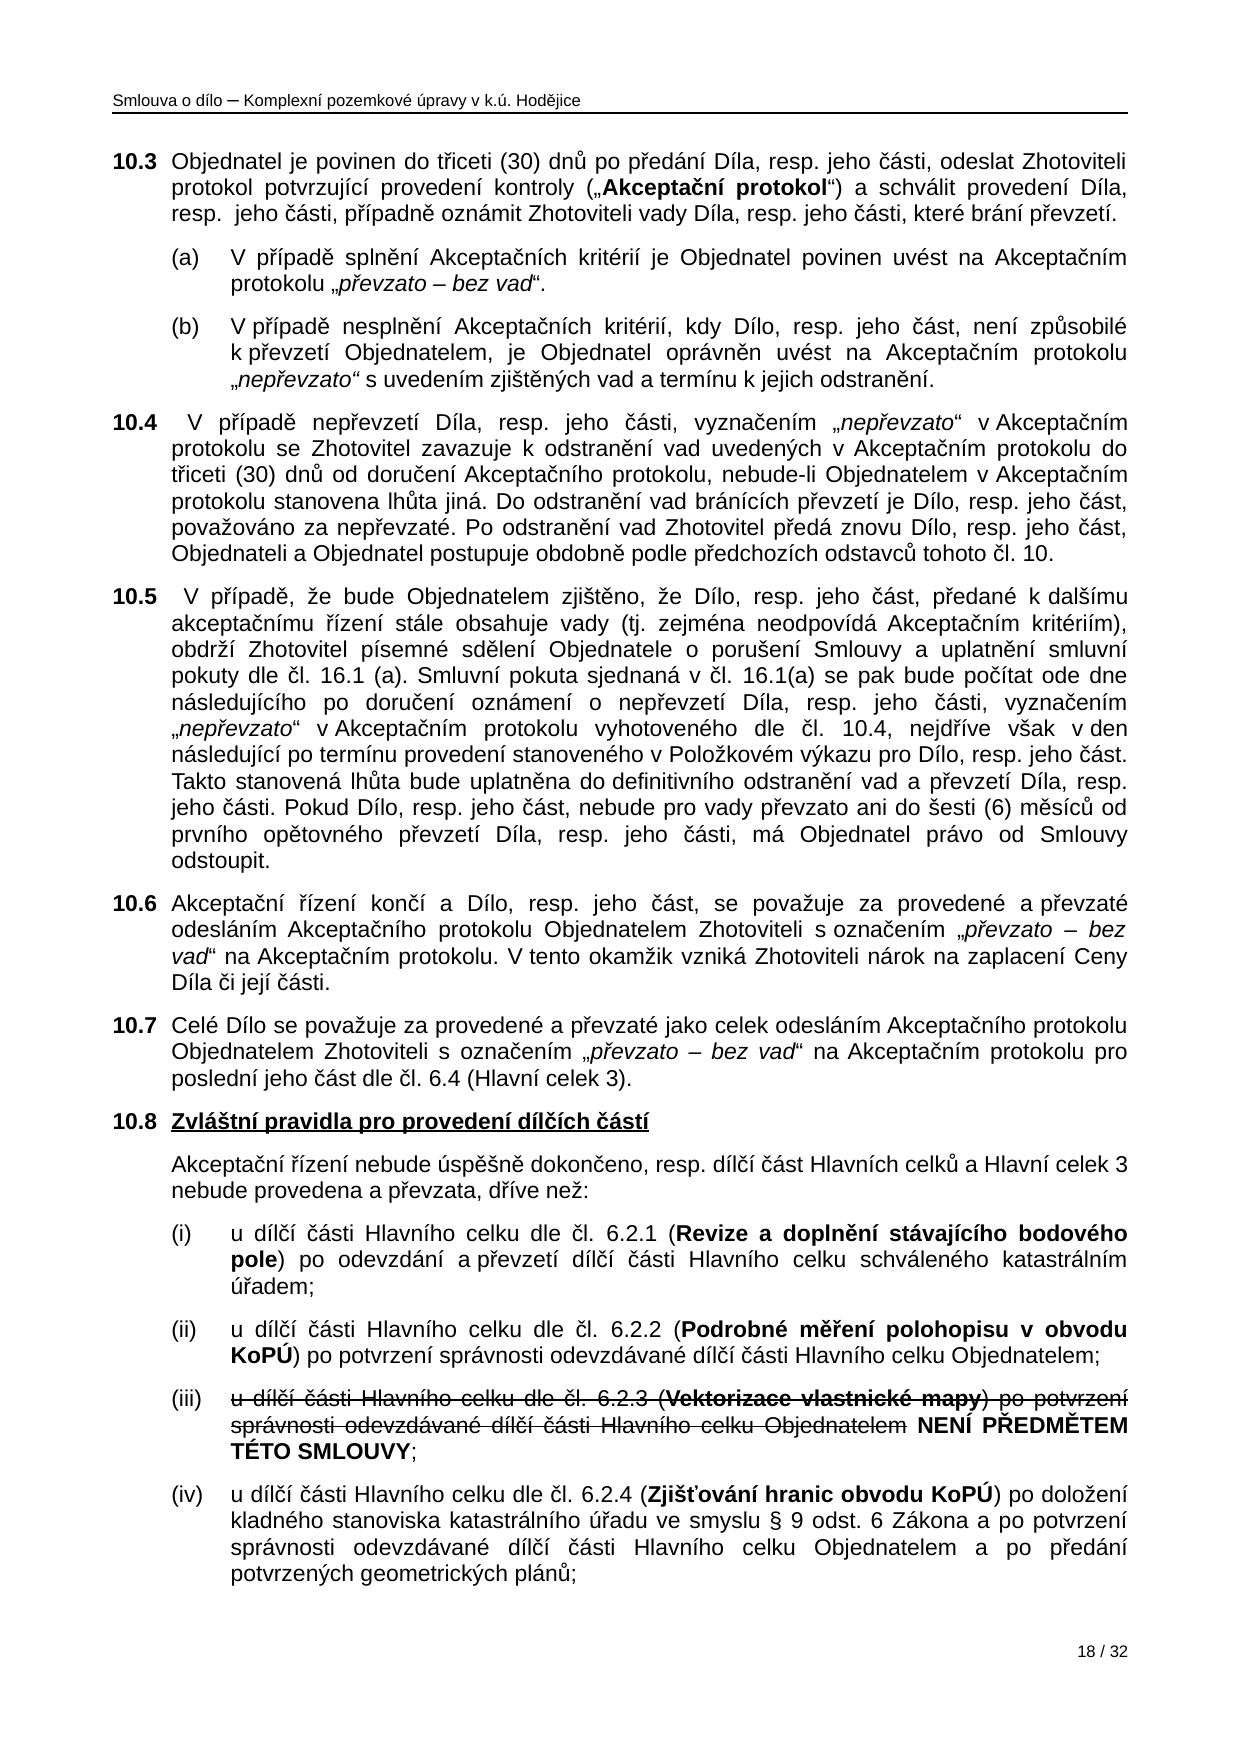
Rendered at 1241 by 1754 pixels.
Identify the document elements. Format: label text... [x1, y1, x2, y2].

text Zvláštní pravidla pro provedení dílčích částí [112, 1108, 1128, 1134]
text Objednatel je povinen do třiceti (30) dnů po předání Díla, resp. jeho části, odeslat Zhotoviteli protokol potvrzující provedení kontroly („Akceptační protokol“) a schválit provedení Díla, resp. jeho části, případně oznámit Zhotoviteli vady Díla, resp. jeho části, které brání převzetí. [112, 148, 1128, 227]
text V případě nepřevzetí Díla, resp. jeho části, vyznačením „nepřevzato“ v Akceptačním protokolu se Zhotovitel zavazuje k odstranění vad uvedených v Akceptačním protokolu do třiceti (30) dnů od doručení Akceptačního protokolu, nebude-li Objednatelem v Akceptačním protokolu stanovena lhůta jiná. Do odstranění vad bránících převzetí je Dílo, resp. jeho část, považováno za nepřevzaté. Po odstranění vad Zhotovitel předá znovu Dílo, resp. jeho část, Objednateli a Objednatel postupuje obdobně podle předchozích odstavců tohoto čl. 10. [112, 408, 1128, 567]
text Celé Dílo se považuje za provedené a převzaté jako celek odesláním Akceptačního protokolu Objednatelem Zhotoviteli s označením „převzato – bez vad“ na Akceptačním protokolu pro poslední jeho část dle čl. 6.4 (Hlavní celek 3). [112, 1012, 1128, 1091]
list u dílčí části Hlavního celku dle čl. 6.2.1 (Revize a doplnění stávajícího bodového pole) po odevzdání a převzetí dílčí části Hlavního celku schváleného katastrálním úřadem; [171, 1220, 1128, 1299]
list V případě splnění Akceptačních kritérií je Objednatel povinen uvést na Akceptačním protokolu „převzato – bez vad“. [171, 243, 1128, 296]
list u dílčí části Hlavního celku dle čl. 6.2.3 (Vektorizace vlastnické mapy) po potvrzení správnosti odevzdávané dílčí části Hlavního celku Objednatelem NENÍ PŘEDMĚTEM TÉTO SMLOUVY; [171, 1385, 1128, 1464]
list V případě nesplnění Akceptačních kritérií, kdy Dílo, resp. jeho část, není způsobilé k převzetí Objednatelem, je Objednatel oprávněn uvést na Akceptačním protokolu „nepřevzato“ s uvedením zjištěných vad a termínu k jejich odstranění. [171, 313, 1128, 392]
list Akceptační řízení nebude úspěšně dokončeno, resp. dílčí část Hlavních celků a Hlavní celek 3 nebude provedena a převzata, dříve než: [171, 1151, 1128, 1203]
text Akceptační řízení končí a Dílo, resp. jeho část, se považuje za provedené a převzaté odesláním Akceptačního protokolu Objednatelem Zhotoviteli s označením „převzato – bez vad“ na Akceptačním protokolu. V tento okamžik vzniká Zhotoviteli nárok na zaplacení Ceny Díla či její části. [112, 890, 1128, 995]
list u dílčí části Hlavního celku dle čl. 6.2.2 (Podrobné měření polohopisu v obvodu KoPÚ) po potvrzení správnosti odevzdávané dílčí části Hlavního celku Objednatelem; [171, 1316, 1128, 1368]
text V případě, že bude Objednatelem zjištěno, že Dílo, resp. jeho část, předané k dalšímu akceptačnímu řízení stále obsahuje vady (tj. zejména neodpovídá Akceptačním kritériím), obdrží Zhotovitel písemné sdělení Objednatele o porušení Smlouvy a uplatnění smluvní pokuty dle čl. 16.1 (a). Smluvní pokuta sjednaná v čl. 16.1(a) se pak bude počítat ode dne následujícího po doručení oznámení o nepřevzetí Díla, resp. jeho části, vyznačením „nepřevzato“ v Akceptačním protokolu vyhotoveného dle čl. 10.4, nejdříve však v den následující po termínu provedení stanoveného v Položkovém výkazu pro Dílo, resp. jeho část. Takto stanovená lhůta bude uplatněna do definitivního odstranění vad a převzetí Díla, resp. jeho části. Pokud Dílo, resp. jeho část, nebude pro vady převzato ani do šesti (6) měsíců od prvního opětovného převzetí Díla, resp. jeho části, má Objednatel právo od Smlouvy odstoupit. [112, 583, 1128, 873]
list u dílčí části Hlavního celku dle čl. 6.2.4 (Zjišťování hranic obvodu KoPÚ) po doložení kladného stanoviska katastrálního úřadu ve smyslu § 9 odst. 6 Zákona a po potvrzení správnosti odevzdávané dílčí části Hlavního celku Objednatelem a po předání potvrzených geometrických plánů; [171, 1481, 1128, 1586]
